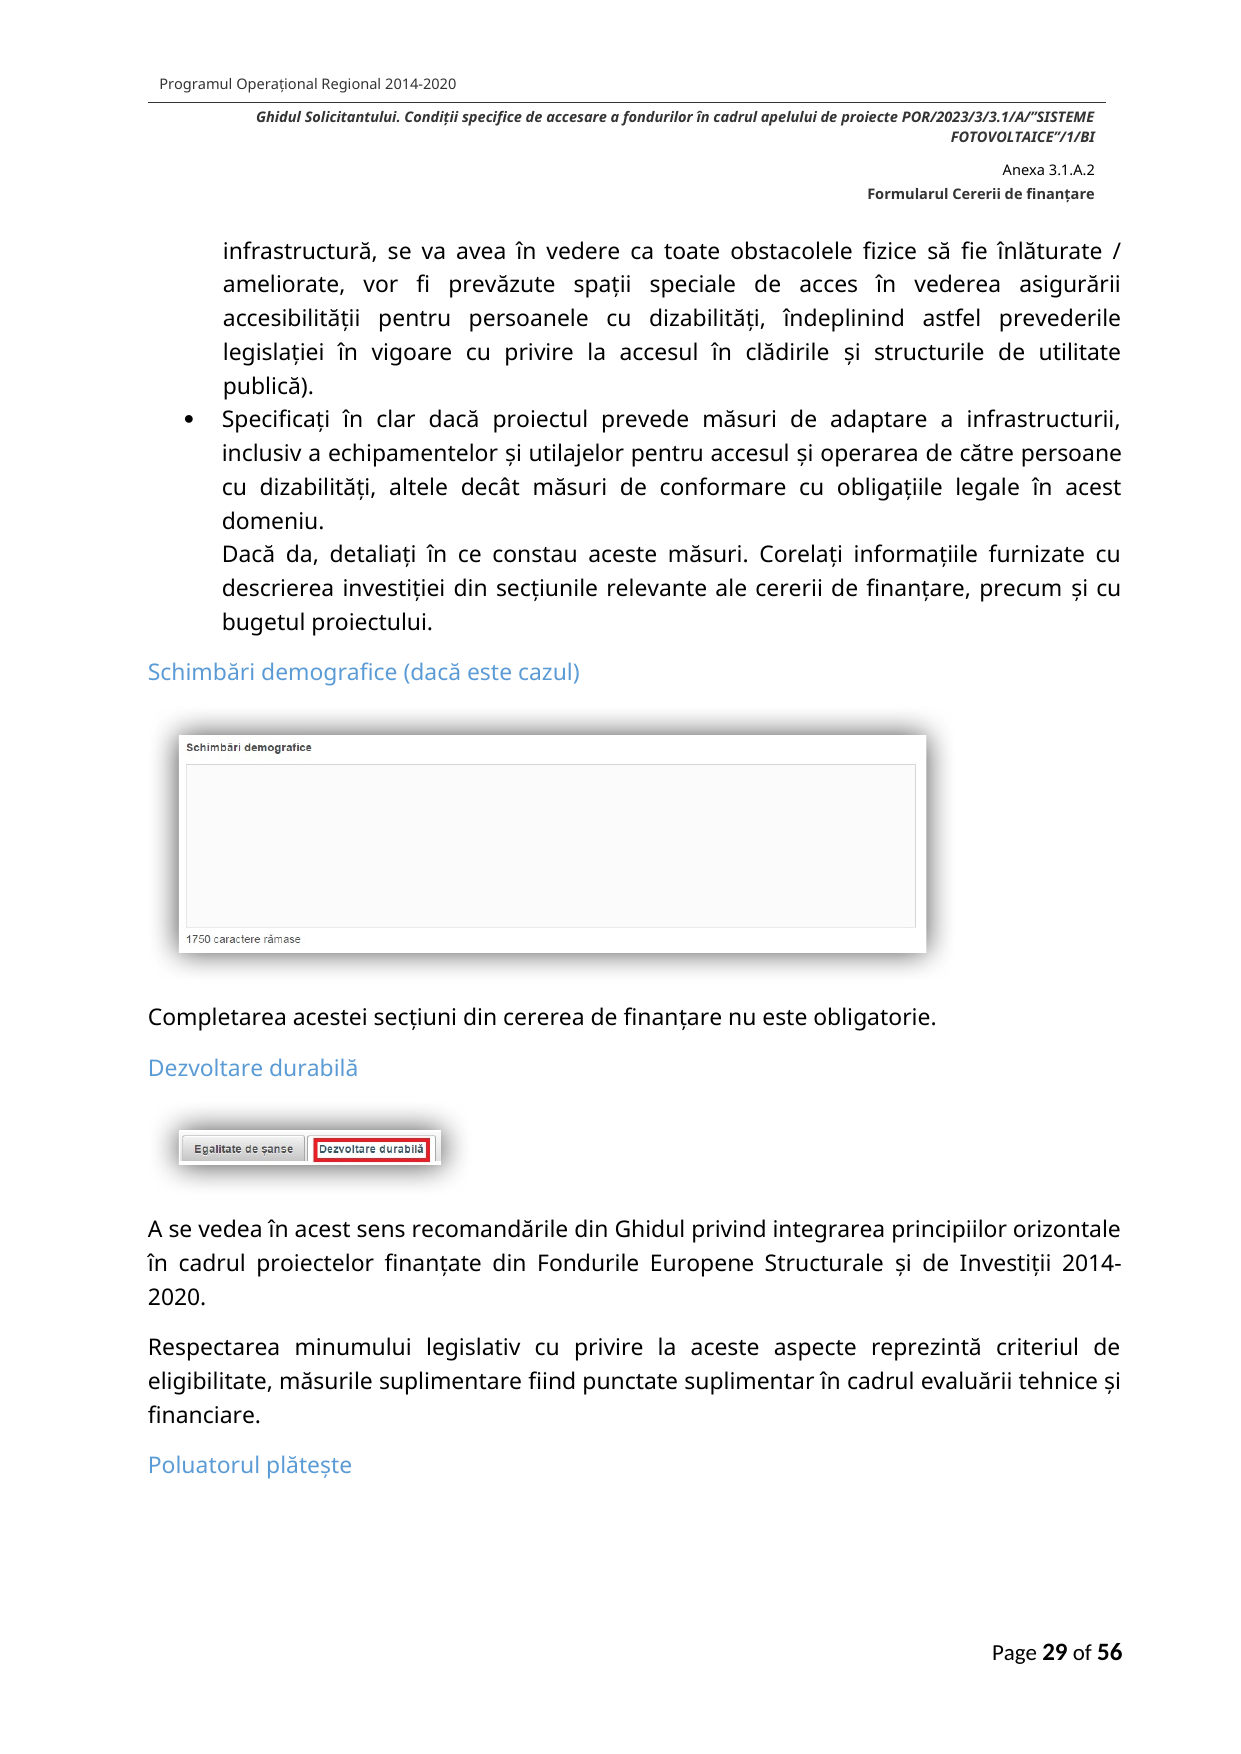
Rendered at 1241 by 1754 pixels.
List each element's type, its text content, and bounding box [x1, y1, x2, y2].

text Completarea acestei secțiuni din cererea de finanțare nu este obligatorie. [148, 1001, 1122, 1032]
text A se vedea în acest sens recomandările din Ghidul privind integrarea principiilor orizontale în cadrul proiectelor finanţate din Fondurile Europene Structurale şi de Investiţii 2014-2020. [148, 1213, 1122, 1312]
picture [178, 1130, 441, 1165]
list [185, 234, 1122, 401]
text Poluatorul plătește [148, 1449, 1122, 1480]
text Dezvoltare durabilă [148, 1052, 1122, 1083]
text Dacă da, detaliaţi în ce constau aceste măsuri. Corelaţi informaţiile furnizate cu descrierea investiţiei din secţiunile relevante ale cererii de finanţare, precum şi cu bugetul proiectului. [222, 538, 1122, 637]
text Respectarea minumului legislativ cu privire la aceste aspecte reprezintă criteriul de eligibilitate, măsurile suplimentare fiind punctate suplimentar în cadrul evaluării tehnice și financiare. [148, 1331, 1122, 1430]
list Specificaţi în clar dacă proiectul prevede măsuri de adaptare a infrastructurii, inclusiv a echipamentelor şi utilajelor pentru accesul şi operarea de către persoane cu dizabilităţi, altele decât măsuri de conformare cu obligaţiile legale în acest domeniu. [185, 403, 1122, 536]
text Schimbări demografice (dacă este cazul) [148, 656, 1122, 687]
picture [178, 735, 927, 953]
